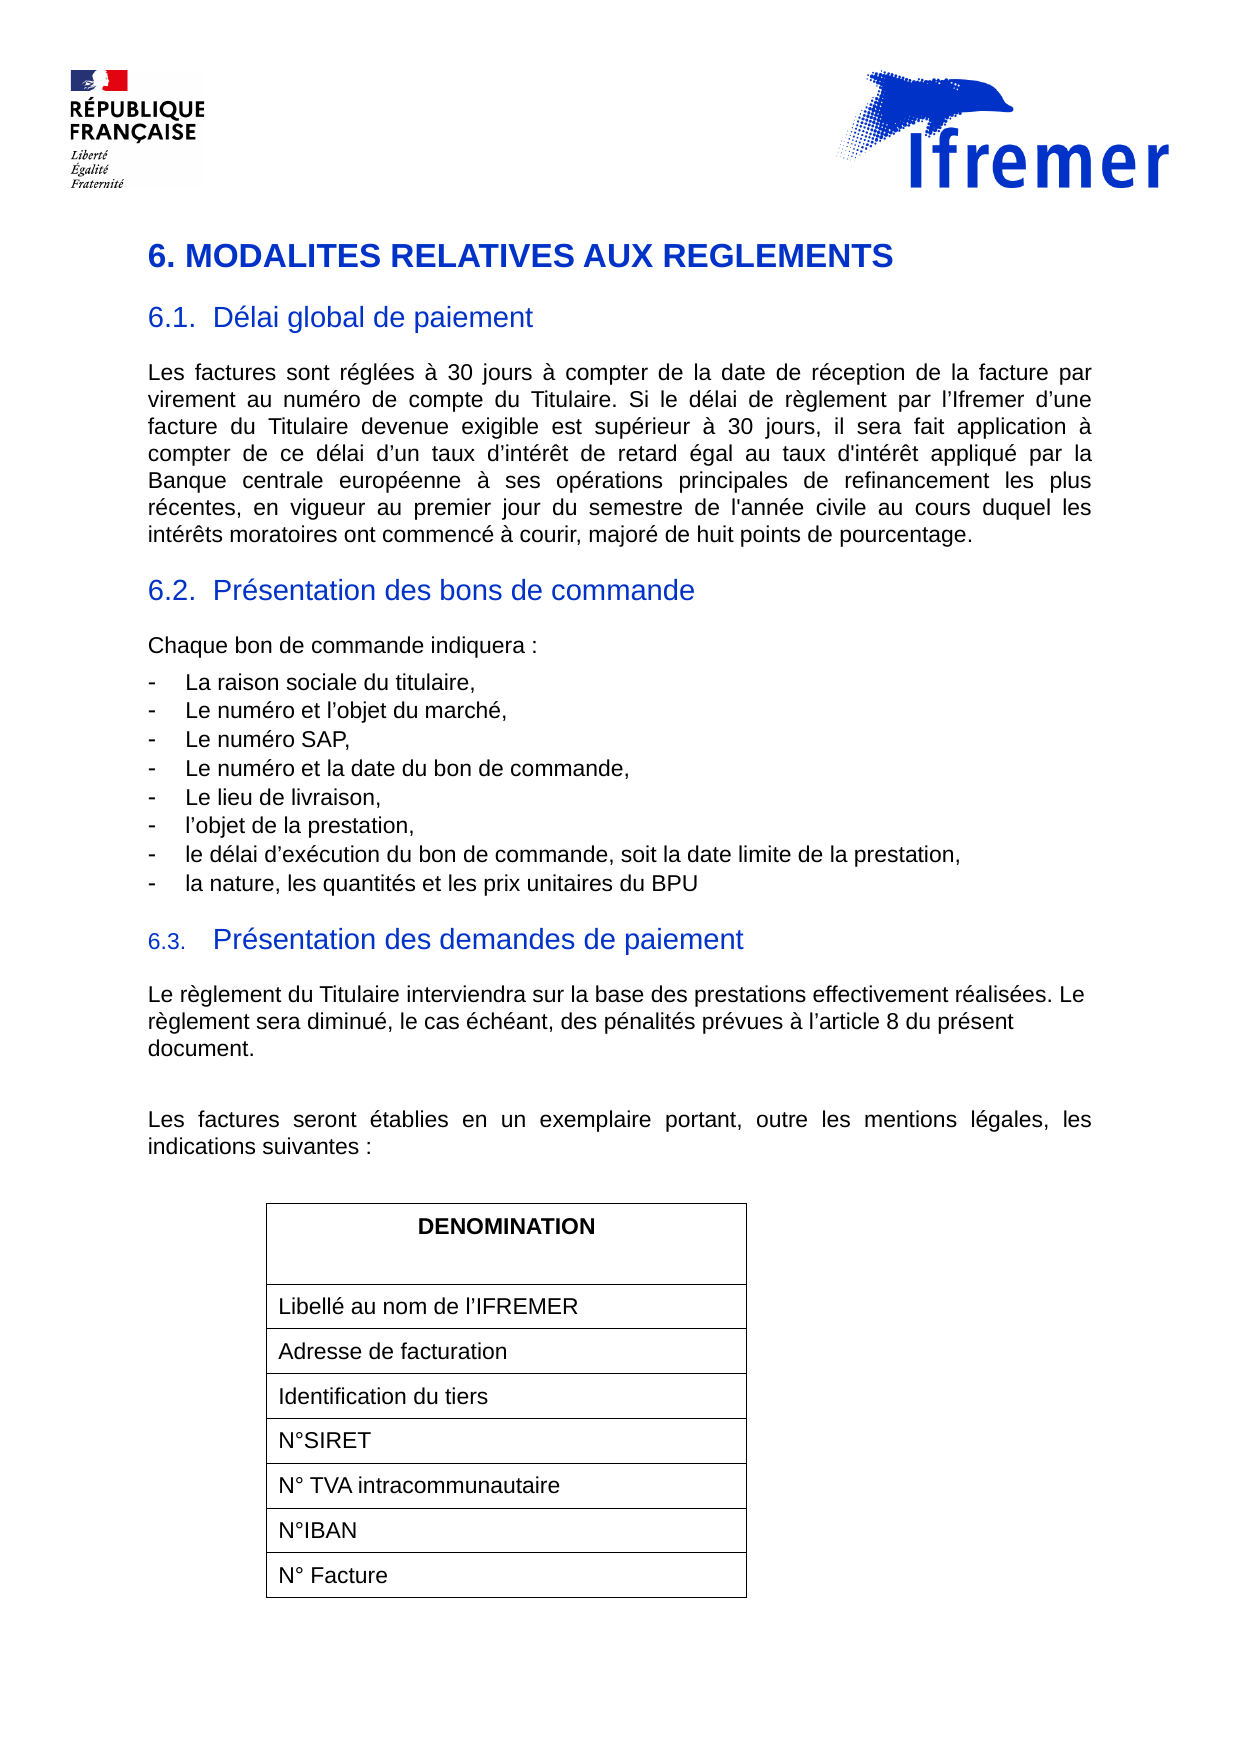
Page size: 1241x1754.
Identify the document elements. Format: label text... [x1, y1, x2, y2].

table_cell N°IBAN [267, 1509, 746, 1552]
list Le numéro et la date du bon de commande, [148, 753, 1104, 782]
list la nature, les quantités et les prix unitaires du BPU [148, 868, 1092, 897]
table_cell Identification du tiers [267, 1374, 746, 1418]
picture [836, 70, 1169, 188]
text Les factures seront établies en un exemplaire portant, outre les mentions légales, les indications suivantes : [148, 1105, 1092, 1159]
list l’objet de la prestation, [148, 811, 1092, 839]
text Le règlement du Titulaire interviendra sur la base des prestations effectivement réalisées. Le règlement sera diminué, le cas échéant, des pénalités prévues à l’article 8 du présent document. [148, 980, 1092, 1062]
table_cell Adresse de facturation [267, 1329, 746, 1373]
subtitle MODALITES RELATIVES AUX REGLEMENTS [148, 236, 1092, 275]
table_header DENOMINATION [267, 1204, 746, 1283]
subtitle Présentation des bons de commande [148, 573, 1092, 606]
subtitle Délai global de paiement [148, 300, 1092, 333]
table_cell N° Facture [267, 1553, 746, 1597]
list Le numéro SAP, [148, 724, 1104, 753]
list La raison sociale du titulaire, [148, 667, 1104, 696]
text Chaque bon de commande indiquera : [148, 631, 1104, 658]
text Les factures sont réglées à 30 jours à compter de la date de réception de la facture par virement au numéro de compte du Titulaire. Si le délai de règlement par l’Ifremer d’une facture du Titulaire devenue exigible est supérieur à 30 jours, il sera fait application à compter de ce délai d’un taux d’intérêt de retard égal au taux d'intérêt appliqué par la Banque centrale européenne à ses opérations principales de refinancement les plus récentes, en vigueur au premier jour du semestre de l'année civile au cours duquel les intérêts moratoires ont commencé à courir, majoré de huit points de pourcentage. [148, 358, 1092, 548]
table_cell N°SIRET [267, 1419, 746, 1463]
picture [70, 70, 205, 188]
list le délai d’exécution du bon de commande, soit la date limite de la prestation, [148, 839, 1092, 868]
subtitle Présentation des demandes de paiement [148, 922, 1092, 955]
table_cell N° TVA intracommunautaire [267, 1464, 746, 1507]
list Le numéro et l’objet du marché, [148, 696, 1104, 724]
table_cell Libellé au nom de l’IFREMER [267, 1285, 746, 1328]
list Le lieu de livraison, [148, 782, 1104, 811]
